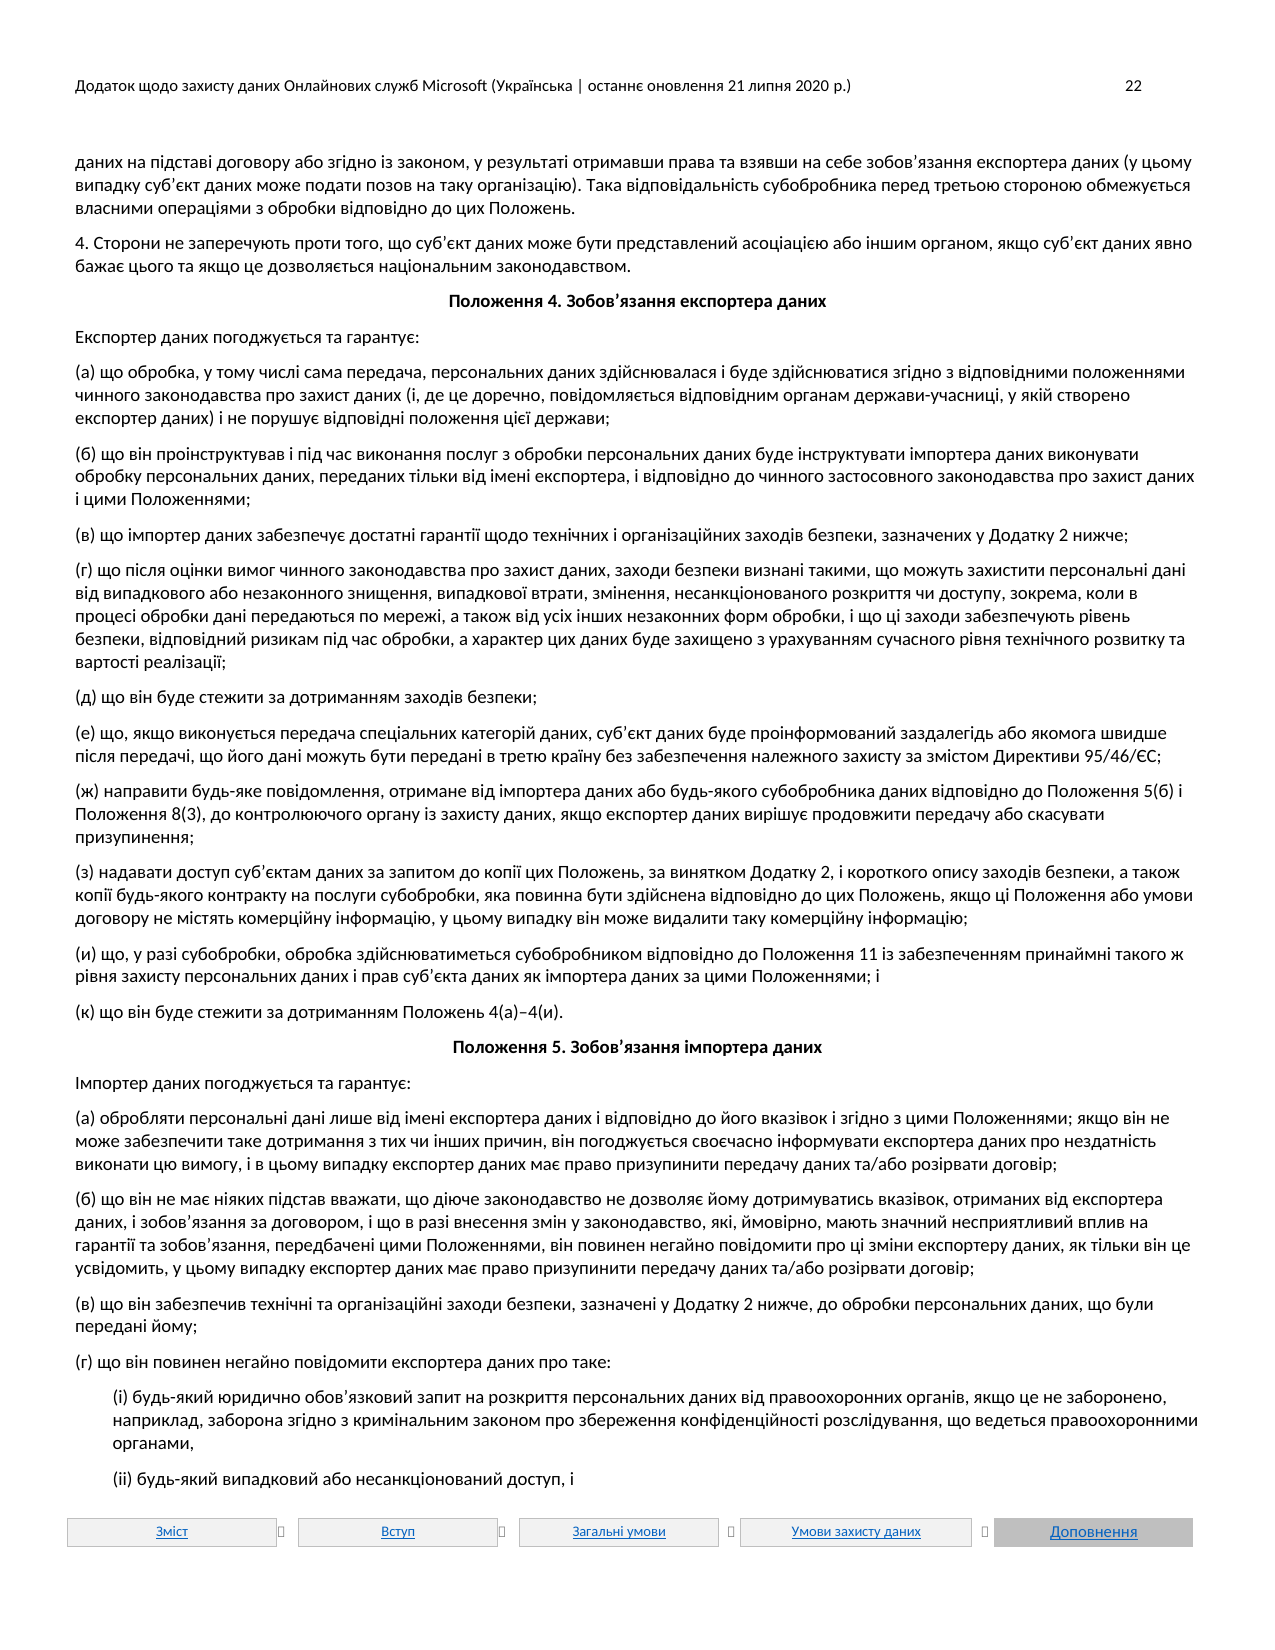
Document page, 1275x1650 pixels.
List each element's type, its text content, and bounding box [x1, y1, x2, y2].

list Положення 5. Зобов’язання імпортера даних [75, 1035, 1200, 1058]
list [75, 150, 1200, 219]
list (д) що він буде стежити за дотриманням заходів безпеки; [75, 685, 1200, 708]
list 4. Сторони не заперечують проти того, що суб’єкт даних може бути представлений асоціацією або іншим органом, якщо суб’єкт даних явно бажає цього та якщо це дозволяється національним законодавством. [75, 231, 1200, 277]
list (з) надавати доступ суб’єктам даних за запитом до копії цих Положень, за винятком Додатку 2, і короткого опису заходів безпеки, а також копії будь-якого контракту на послуги субобробки, яка повинна бути здійснена відповідно до цих Положень, якщо ці Положення або умови договору не містять комерційну інформацію, у цьому випадку він може видалити таку комерційну інформацію; [75, 860, 1200, 929]
list (е) що, якщо виконується передача спеціальних категорій даних, суб’єкт даних буде проінформований заздалегідь або якомога швидше після передачі, що його дані можуть бути передані в третю країну без забезпечення належного захисту за змістом Директиви 95/46/ЄС; [75, 721, 1200, 767]
list (в) що він забезпечив технічні та організаційні заходи безпеки, зазначені у Додатку 2 нижче, до обробки персональних даних, що були передані йому; [75, 1292, 1200, 1337]
list (i) будь-який юридично обов’язковий запит на розкриття персональних даних від правоохоронних органів, якщо це не заборонено, наприклад, заборона згідно з кримінальним законом про збереження конфіденційності розслідування, що ведеться правоохоронними органами, [112, 1385, 1200, 1454]
list (ж) направити будь-яке повідомлення, отримане від імпортера даних або будь-якого субобробника даних відповідно до Положення 5(б) і Положення 8(3), до контролюючого органу із захисту даних, якщо експортер даних вирішує продовжити передачу або скасувати призупинення; [75, 779, 1200, 848]
list (в) що імпортер даних забезпечує достатні гарантії щодо технічних і організаційних заходів безпеки, зазначених у Додатку 2 нижче; [75, 523, 1200, 546]
list (б) що він не має ніяких підстав вважати, що діюче законодавство не дозволяє йому дотримуватись вказівок, отриманих від експортера даних, і зобов’язання за договором, і що в разі внесення змін у законодавство, які, ймовірно, мають значний несприятливий вплив на гарантії та зобов’язання, передбачені цими Положеннями, він повинен негайно повідомити про ці зміни експортеру даних, як тільки він це усвідомить, у цьому випадку експортер даних має право призупинити передачу даних та/або розірвати договір; [75, 1187, 1200, 1279]
list (ii) будь-який випадковий або несанкціонований доступ, і [112, 1467, 1200, 1489]
list (г) що після оцінки вимог чинного законодавства про захист даних, заходи безпеки визнані такими, що можуть захистити персональні дані від випадкового або незаконного знищення, випадкової втрати, змінення, несанкціонованого розкриття чи доступу, зокрема, коли в процесі обробки дані передаються по мережі, а також від усіх інших незаконних форм обробки, і що ці заходи забезпечують рівень безпеки, відповідний ризикам під час обробки, а характер цих даних буде захищено з урахуванням сучасного рівня технічного розвитку та вартості реалізації; [75, 558, 1200, 673]
list Імпортер даних погоджується та гарантує: [75, 1071, 1200, 1094]
list Положення 4. Зобов’язання експортера даних [75, 289, 1200, 312]
list (а) що обробка, у тому числі сама передача, персональних даних здійснювалася і буде здійснюватися згідно з відповідними положеннями чинного законодавства про захист даних (і, де це доречно, повідомляється відповідним органам держави-учасниці, у якій створено експортер даних) і не порушує відповідні положення цієї держави; [75, 360, 1200, 429]
list Експортер даних погоджується та гарантує: [75, 325, 1200, 348]
list (и) що, у разі субобробки, обробка здійснюватиметься субобробником відповідно до Положення 11 із забезпеченням принаймні такого ж рівня захисту персональних даних і прав суб’єкта даних як імпортера даних за цими Положеннями; і [75, 942, 1200, 987]
list (б) що він проінструктував і під час виконання послуг з обробки персональних даних буде інструктувати імпортера даних виконувати обробку персональних даних, переданих тільки від імені експортера, і відповідно до чинного застосовного законодавства про захист даних і цими Положеннями; [75, 442, 1200, 510]
list (г) що він повинен негайно повідомити експортера даних про таке: [75, 1350, 1200, 1373]
list (к) що він буде стежити за дотриманням Положень 4(а)–4(и). [75, 1000, 1200, 1023]
list (а) обробляти персональні дані лише від імені експортера даних і відповідно до його вказівок і згідно з цими Положеннями; якщо він не може забезпечити таке дотримання з тих чи інших причин, він погоджується своєчасно інформувати експортера даних про нездатність виконати цю вимогу, і в цьому випадку експортер даних має право призупинити передачу даних та/або розірвати договір; [75, 1106, 1200, 1175]
